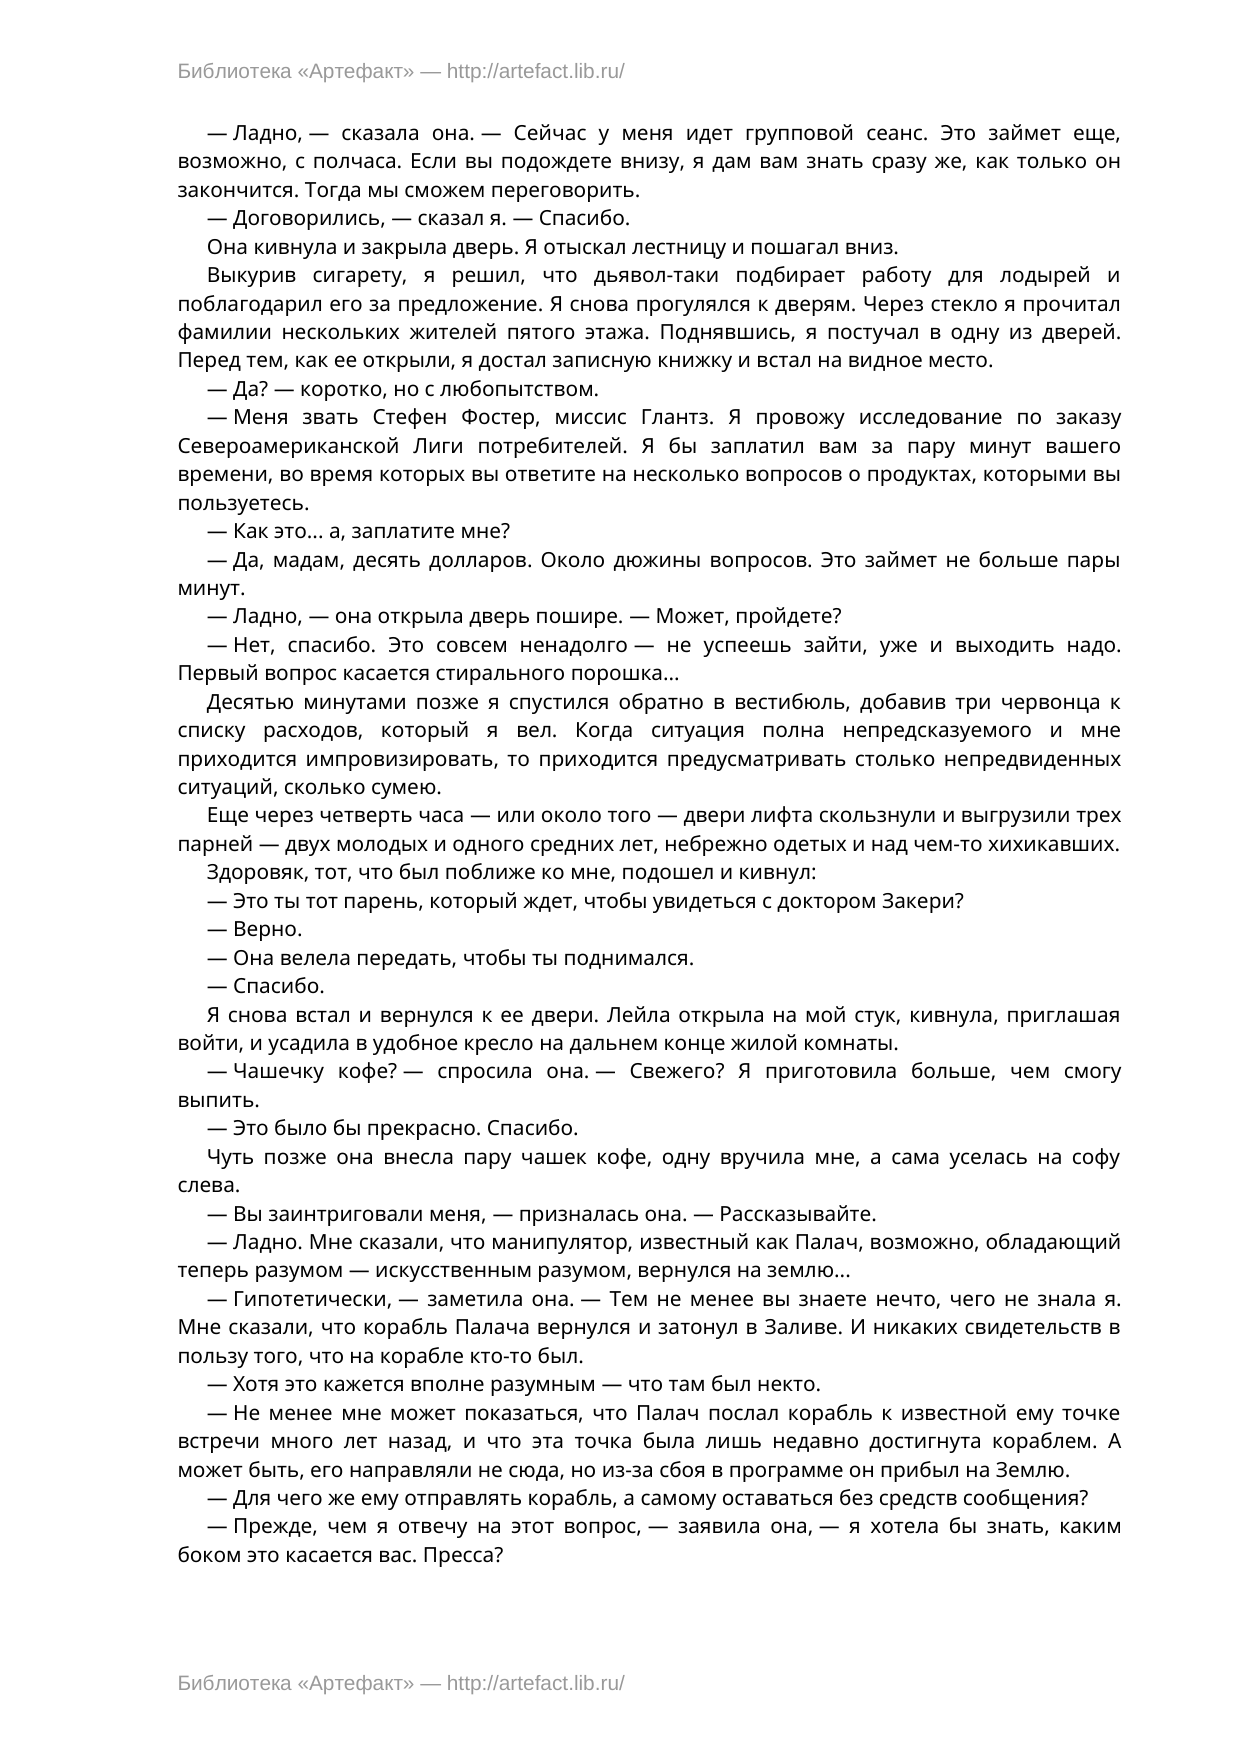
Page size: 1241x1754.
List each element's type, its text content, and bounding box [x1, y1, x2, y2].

text — Спасибо. [177, 971, 1122, 1000]
text — Ладно. Мне сказали, что манипулятор, известный как Палач, возможно, обладающий теперь разумом — искусственным разумом, вернулся на землю... [177, 1227, 1122, 1284]
text Здоровяк, тот, что был поближе ко мне, подошел и кивнул: [177, 857, 1122, 886]
text — Это было бы прекрасно. Спасибо. [177, 1113, 1122, 1142]
text — Договорились, — сказал я. — Спасибо. [177, 203, 1122, 232]
text — Как это... а, заплатите мне? [177, 516, 1122, 545]
text Выкурив сигарету, я решил, что дьявол-таки подбирает работу для лодырей и поблагодарил его за предложение. Я снова прогулялся к дверям. Через стекло я прочитал фамилии нескольких жителей пятого этажа. Поднявшись, я постучал в одну из дверей. Перед тем, как ее открыли, я достал записную книжку и встал на видное место. [177, 260, 1122, 374]
text — Нет, спасибо. Это совсем ненадолго — не успеешь зайти, уже и выходить надо. Первый вопрос касается стирального порошка... [177, 630, 1122, 687]
text — Прежде, чем я отвечу на этот вопрос, — заявила она, — я хотела бы знать, каким боком это касается вас. Пресса? [177, 1512, 1122, 1568]
text — Гипотетически, — заметила она. — Тем не менее вы знаете нечто, чего не знала я. Мне сказали, что корабль Палача вернулся и затонул в Заливе. И никаких свидетельств в пользу того, что на корабле кто-то был. [177, 1284, 1122, 1369]
text Я снова встал и вернулся к ее двери. Лейла открыла на мой стук, кивнула, приглашая войти, и усадила в удобное кресло на дальнем конце жилой комнаты. [177, 1000, 1122, 1057]
text — Ладно, — она открыла дверь пошире. — Может, пройдете? [177, 602, 1122, 630]
text — Ладно, — сказала она. — Сейчас у меня идет групповой сеанс. Это займет еще, возможно, с полчаса. Если вы подождете внизу, я дам вам знать сразу же, как только он закончится. Тогда мы сможем переговорить. [177, 118, 1122, 203]
text — Вы заинтриговали меня, — призналась она. — Рассказывайте. [177, 1199, 1122, 1227]
text Она кивнула и закрыла дверь. Я отыскал лестницу и пошагал вниз. [177, 232, 1122, 260]
text — Верно. [177, 914, 1122, 943]
text — Это ты тот парень, который ждет, чтобы увидеться с доктором Закери? [177, 886, 1122, 914]
text — Меня звать Стефен Фостер, миссис Глантз. Я провожу исследование по заказу Североамериканской Лиги потребителей. Я бы заплатил вам за пару минут вашего времени, во время которых вы ответите на несколько вопросов о продуктах, которыми вы пользуетесь. [177, 402, 1122, 516]
text Чуть позже она внесла пару чашек кофе, одну вручила мне, а сама уселась на софу слева. [177, 1142, 1122, 1199]
text — Не менее мне может показаться, что Палач послал корабль к известной ему точке встречи много лет назад, и что эта точка была лишь недавно достигнута кораблем. А может быть, его направляли не сюда, но из-за сбоя в программе он прибыл на Землю. [177, 1398, 1122, 1483]
text — Она велела передать, чтобы ты поднимался. [177, 943, 1122, 971]
text — Хотя это кажется вполне разумным — что там был некто. [177, 1369, 1122, 1398]
text Еще через четверть часа — или около того — двери лифта скользнули и выгрузили трех парней — двух молодых и одного средних лет, небрежно одетых и над чем-то хихикавших. [177, 801, 1122, 857]
text — Чашечку кофе? — спросила она. — Свежего? Я приготовила больше, чем смогу выпить. [177, 1057, 1122, 1113]
text — Да, мадам, десять долларов. Около дюжины вопросов. Это займет не больше пары минут. [177, 545, 1122, 602]
text — Для чего же ему отправлять корабль, а самому оставаться без средств сообщения? [177, 1483, 1122, 1512]
text — Да? — коротко, но с любопытством. [177, 374, 1122, 402]
text Десятью минутами позже я спустился обратно в вестибюль, добавив три червонца к списку расходов, который я вел. Когда ситуация полна непредсказуемого и мне приходится импровизировать, то приходится предусматривать столько непредвиденных ситуаций, сколько сумею. [177, 687, 1122, 801]
